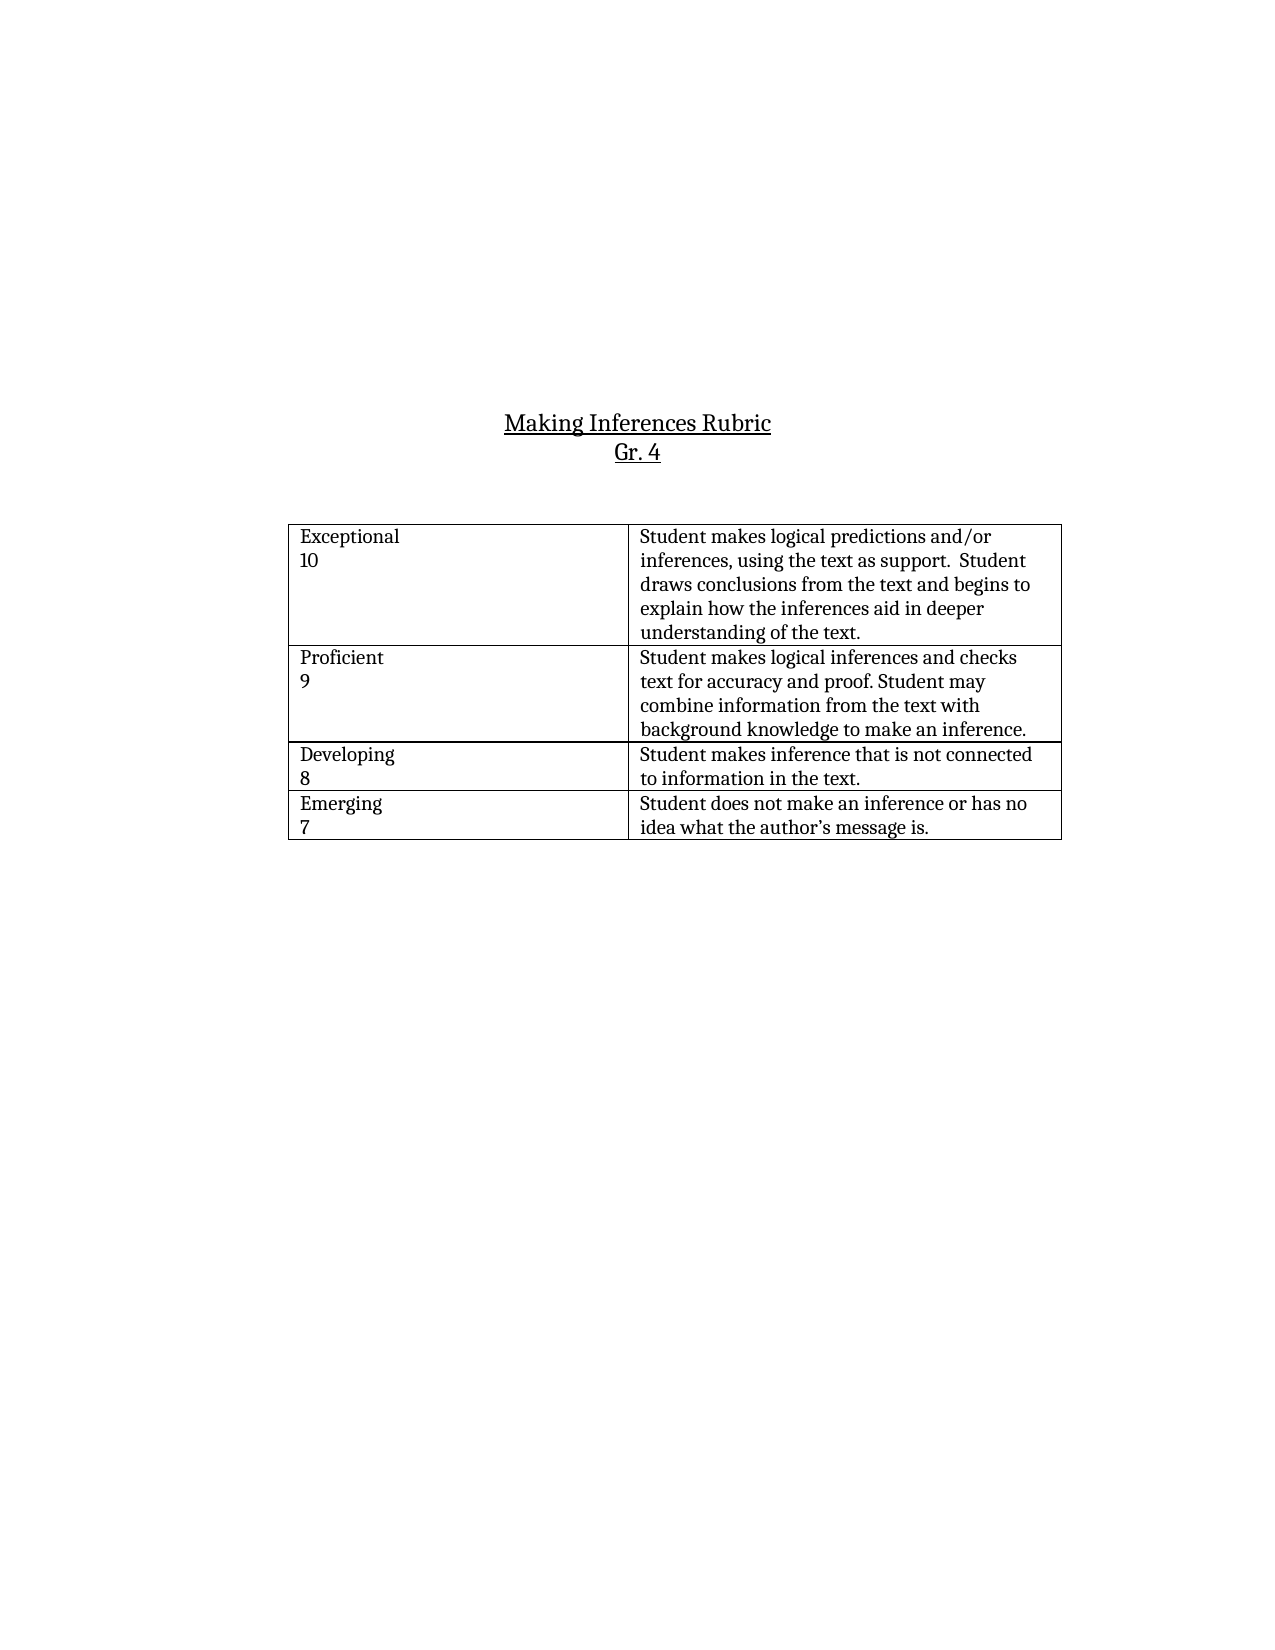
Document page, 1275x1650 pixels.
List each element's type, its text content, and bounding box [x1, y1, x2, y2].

text Gr. 4 [150, 437, 1125, 466]
table_cell Student does not make an inference or has no idea what the author’s message is. [629, 791, 1061, 839]
table_header Student makes logical predictions and/or inferences, using the text as support. Student draws conclusions from the text and begins to explain how the inferences aid in deeper understanding of the text. [629, 525, 1061, 644]
table_header Exceptional 10 [289, 525, 628, 644]
table_cell Developing 8 [289, 743, 628, 790]
table_cell Proficient 9 [289, 646, 628, 741]
table_cell Student makes logical inferences and checks text for accuracy and proof. Student may combine information from the text with background knowledge to make an inference. [629, 646, 1061, 741]
table_cell Emerging 7 [289, 791, 628, 839]
table_cell Student makes inference that is not connected to information in the text. [629, 743, 1061, 790]
text Making Inferences Rubric [150, 409, 1125, 437]
